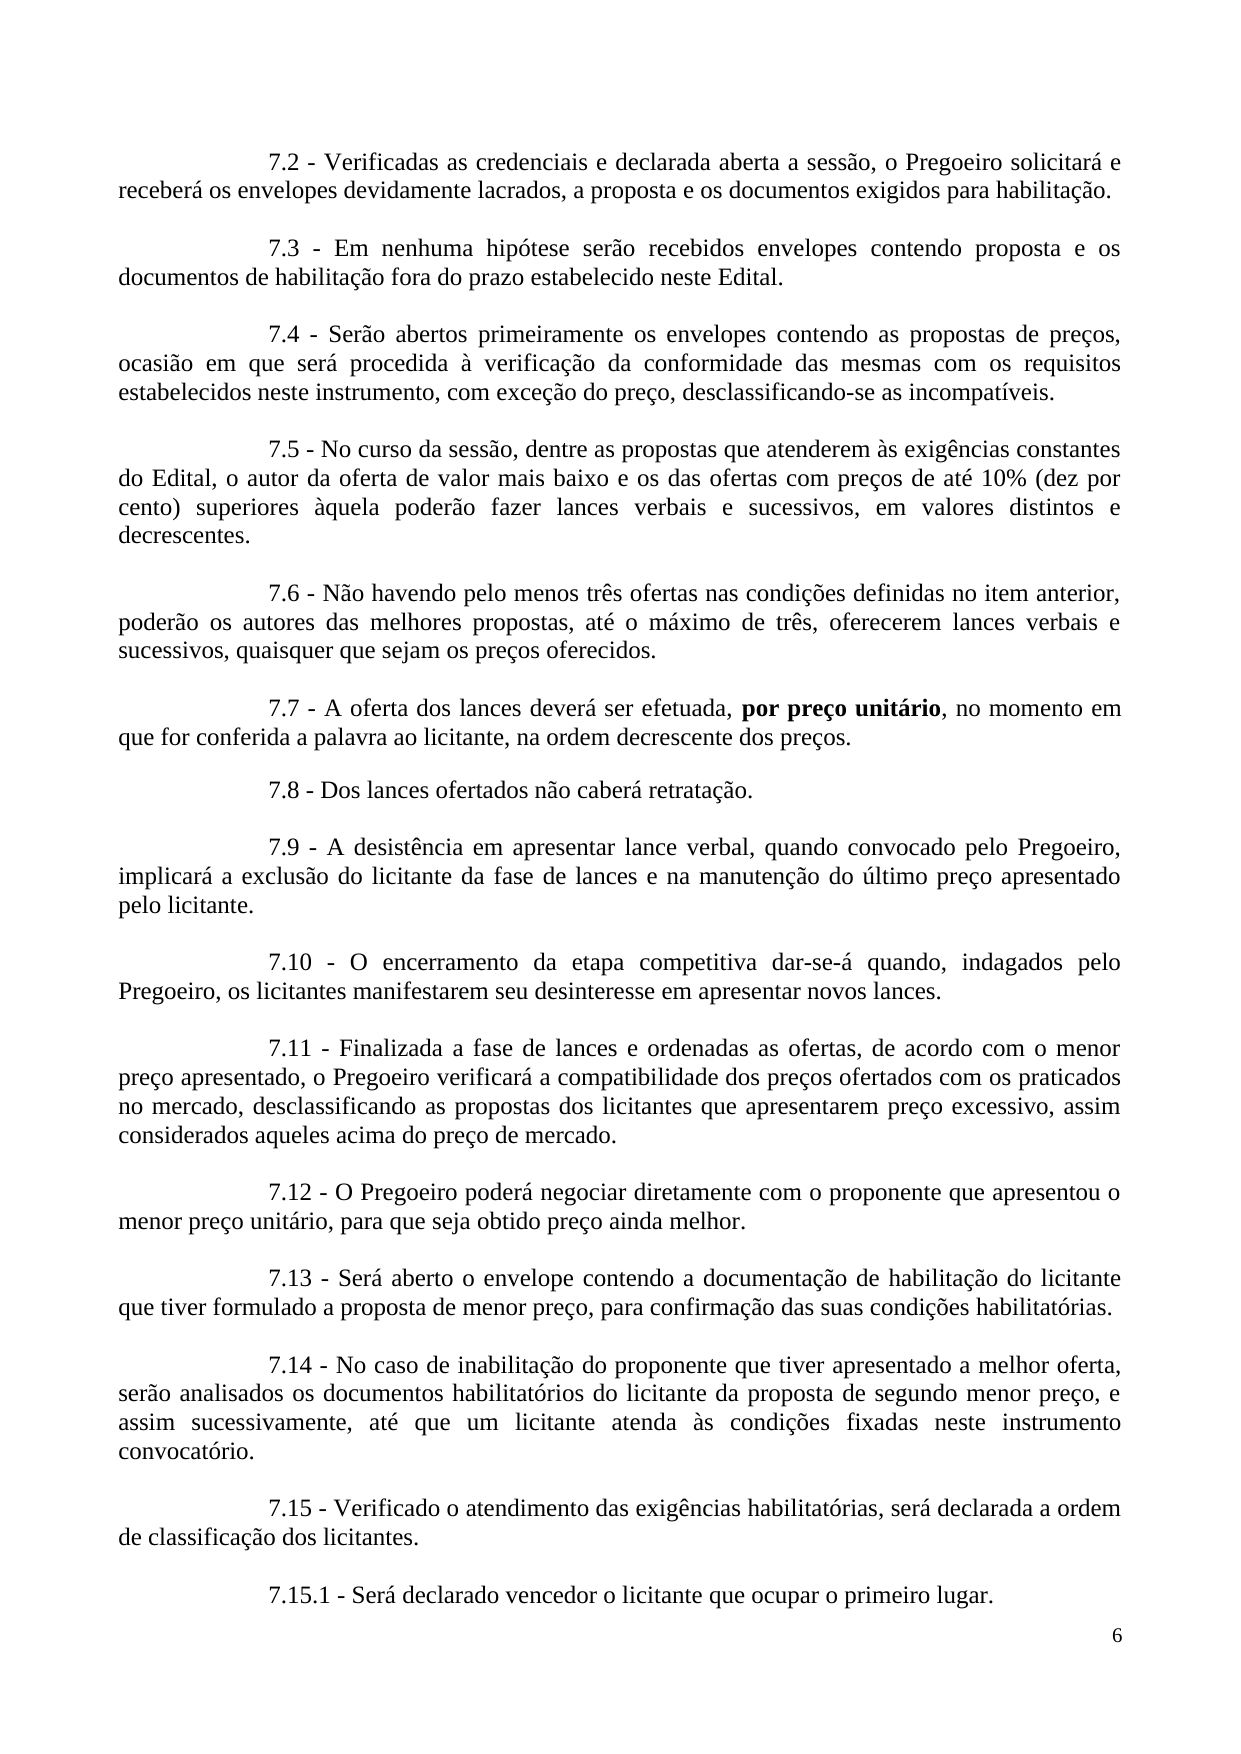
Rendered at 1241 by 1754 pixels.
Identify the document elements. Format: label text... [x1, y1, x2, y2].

text 7.11 - Finalizada a fase de lances e ordenadas as ofertas, de acordo com o menor preço apresentado, o Pregoeiro verificará a compatibilidade dos preços ofertados com os praticados no mercado, desclassificando as propostas dos licitantes que apresentarem preço excessivo, assim considerados aqueles acima do preço de mercado. [118, 1033, 1122, 1148]
text 7.14 - No caso de inabilitação do proponente que tiver apresentado a melhor oferta, serão analisados os documentos habilitatórios do licitante da proposta de segundo menor preço, e assim sucessivamente, até que um licitante atenda às condições fixadas neste instrumento convocatório. [118, 1350, 1122, 1465]
text 7.4 - Serão abertos primeiramente os envelopes contendo as propostas de preços, ocasião em que será procedida à verificação da conformidade das mesmas com os requisitos estabelecidos neste instrumento, com exceção do preço, desclassificando-se as incompatíveis. [118, 319, 1122, 406]
text 7.15 - Verificado o atendimento das exigências habilitatórias, será declarada a ordem de classificação dos licitantes. [118, 1493, 1122, 1551]
text 7.7 - A oferta dos lances deverá ser efetuada, por preço unitário, no momento em que for conferida a palavra ao licitante, na ordem decrescente dos preços. [118, 693, 1122, 751]
text 7.10 - O encerramento da etapa competitiva dar-se-á quando, indagados pelo Pregoeiro, os licitantes manifestarem seu desinteresse em apresentar novos lances. [118, 947, 1122, 1005]
text 7.3 - Em nenhuma hipótese serão recebidos envelopes contendo proposta e os documentos de habilitação fora do prazo estabelecido neste Edital. [118, 233, 1122, 291]
text 7.13 - Será aberto o envelope contendo a documentação de habilitação do licitante que tiver formulado a proposta de menor preço, para confirmação das suas condições habilitatórias. [118, 1263, 1122, 1321]
text 7.5 - No curso da sessão, dentre as propostas que atenderem às exigências constantes do Edital, o autor da oferta de valor mais baixo e os das ofertas com preços de até 10% (dez por cento) superiores àquela poderão fazer lances verbais e sucessivos, em valores distintos e decrescentes. [118, 434, 1122, 549]
text 7.2 - Verificadas as credenciais e declarada aberta a sessão, o Pregoeiro solicitará e receberá os envelopes devidamente lacrados, a proposta e os documentos exigidos para habilitação. [118, 147, 1122, 204]
text 7.12 - O Pregoeiro poderá negociar diretamente com o proponente que apresentou o menor preço unitário, para que seja obtido preço ainda melhor. [118, 1177, 1122, 1235]
text 7.8 - Dos lances ofertados não caberá retratação. [192, 775, 1122, 803]
text 7.15.1 - Será declarado vencedor o licitante que ocupar o primeiro lugar. [118, 1580, 1122, 1608]
text 7.6 - Não havendo pelo menos três ofertas nas condições definidas no item anterior, poderão os autores das melhores propostas, até o máximo de três, oferecerem lances verbais e sucessivos, quaisquer que sejam os preços oferecidos. [118, 578, 1122, 664]
text 7.9 - A desistência em apresentar lance verbal, quando convocado pelo Pregoeiro, implicará a exclusão do licitante da fase de lances e na manutenção do último preço apresentado pelo licitante. [118, 832, 1122, 918]
